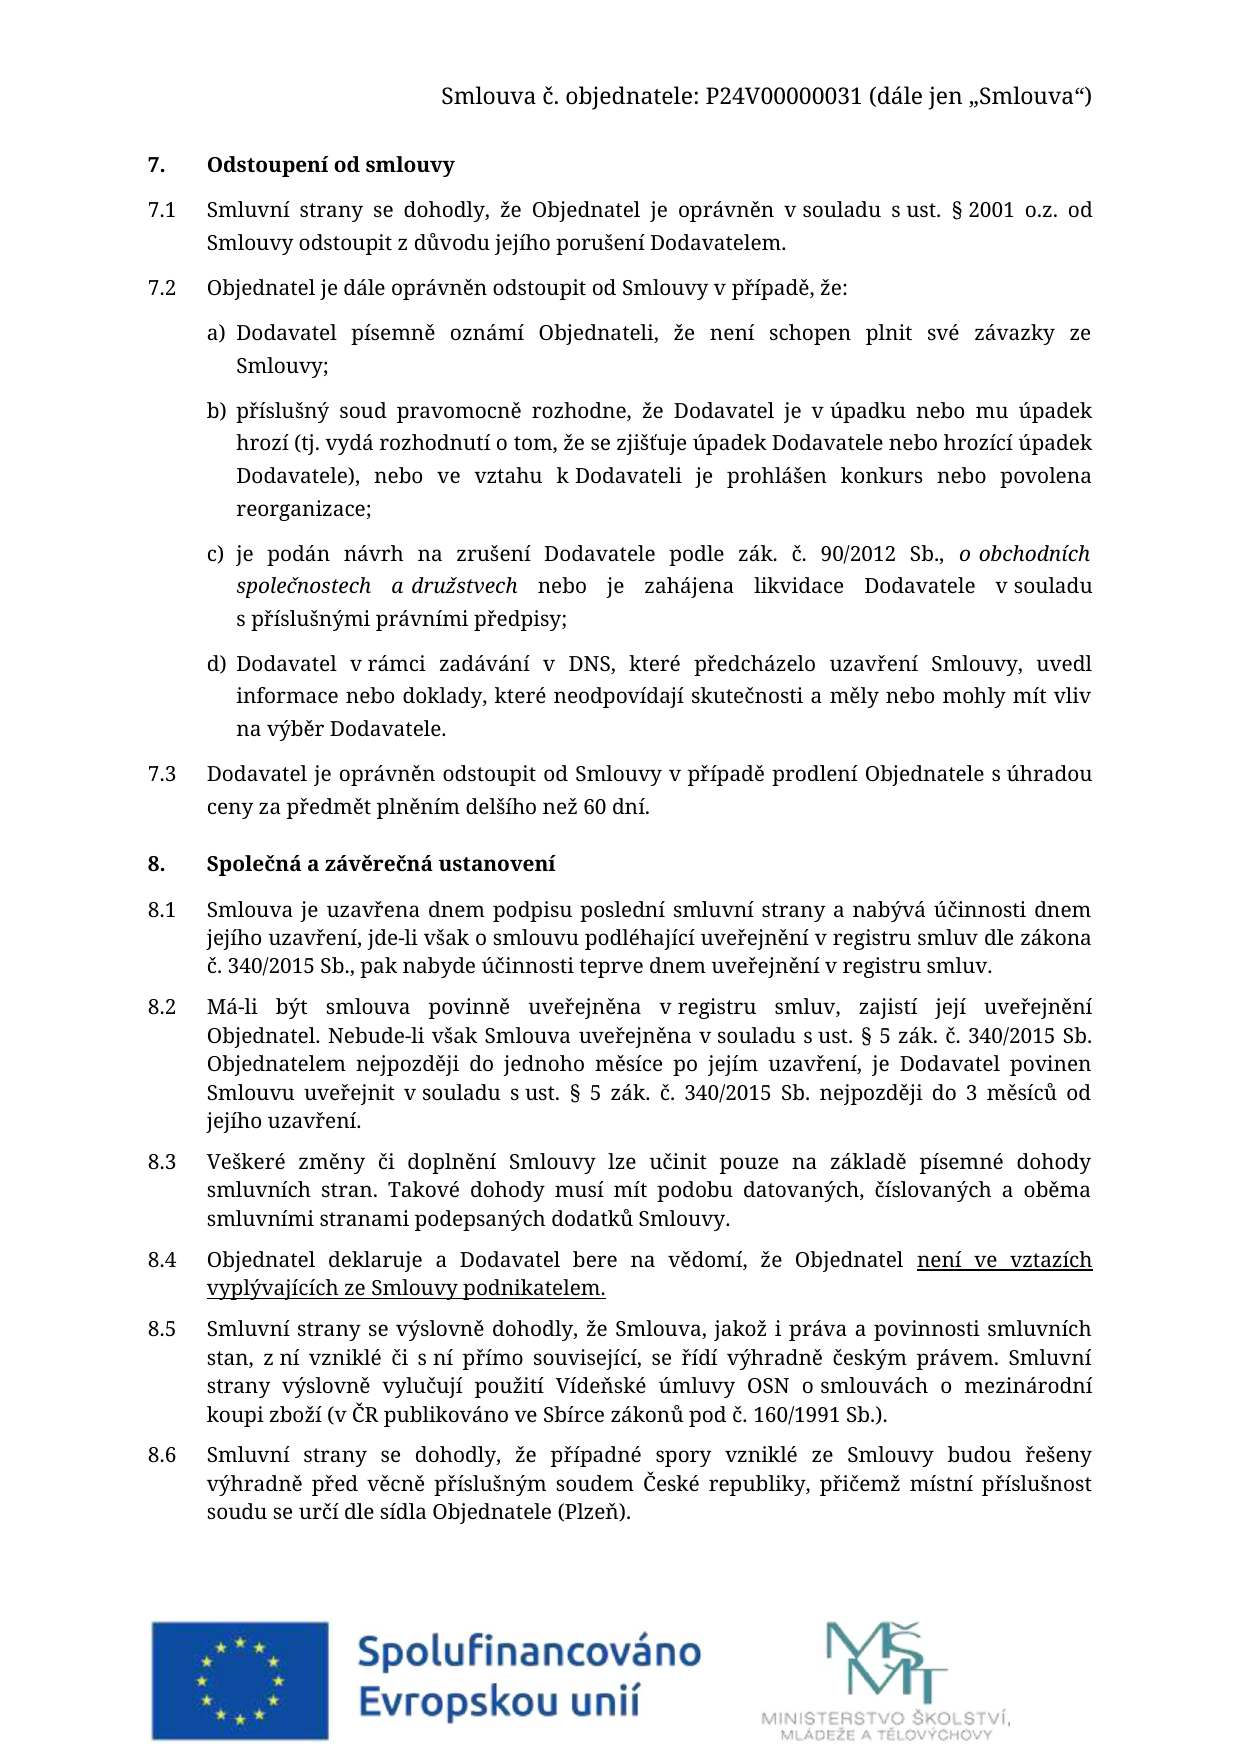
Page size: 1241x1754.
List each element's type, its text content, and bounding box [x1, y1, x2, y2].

list Společná a závěrečná ustanovení [148, 849, 1093, 878]
picture [147, 1617, 1012, 1746]
list příslušný soud pravomocně rozhodne, že Dodavatel je v úpadku nebo mu úpadek hrozí (tj. vydá rozhodnutí o tom, že se zjišťuje úpadek Dodavatele nebo hrozící úpadek Dodavatele), nebo ve vztahu k Dodavateli je prohlášen konkurs nebo povolena reorganizace; [207, 396, 1093, 522]
list Veškeré změny či doplnění Smlouvy lze učinit pouze na základě písemné dohody smluvních stran. Takové dohody musí mít podobu datovaných, číslovaných a oběma smluvními stranami podepsaných dodatků Smlouvy. [148, 1147, 1093, 1232]
list Smlouva je uzavřena dnem podpisu poslední smluvní strany a nabývá účinnosti dnem jejího uzavření, jde-li však o smlouvu podléhající uveřejnění v registru smluv dle zákona č. 340/2015 Sb., pak nabyde účinnosti teprve dnem uveřejnění v registru smluv. [148, 895, 1093, 980]
list Dodavatel písemně oznámí Objednateli, že není schopen plnit své závazky ze Smlouvy; [207, 318, 1093, 379]
list Dodavatel v rámci zadávání v DNS, které předcházelo uzavření Smlouvy, uvedl informace nebo doklady, které neodpovídají skutečnosti a měly nebo mohly mít vliv na výběr Dodavatele. [207, 649, 1093, 743]
list Smluvní strany se dohodly, že případné spory vzniklé ze Smlouvy budou řešeny výhradně před věcně příslušným soudem České republiky, přičemž místní příslušnost soudu se určí dle sídla Objednatele (Plzeň). [148, 1441, 1093, 1526]
list Objednatel deklaruje a Dodavatel bere na vědomí, že Objednatel není ve vztazích vyplývajících ze Smlouvy podnikatelem. [148, 1245, 1093, 1302]
list je podán návrh na zrušení Dodavatele podle zák. č. 90/2012 Sb., o obchodních společnostech a družstvech nebo je zahájena likvidace Dodavatele v souladu s příslušnými právními předpisy; [207, 539, 1093, 632]
list Smluvní strany se výslovně dohodly, že Smlouva, jakož i práva a povinnosti smluvních stan, z ní vzniklé či s ní přímo související, se řídí výhradně českým právem. Smluvní strany výslovně vylučují použití Vídeňské úmluvy OSN o smlouvách o mezinárodní koupi zboží (v ČR publikováno ve Sbírce zákonů pod č. 160/1991 Sb.). [148, 1314, 1093, 1428]
list Smluvní strany se dohodly, že Objednatel je oprávněn v souladu s ust. § 2001 o.z. od Smlouvy odstoupit z důvodu jejího porušení Dodavatelem. [148, 195, 1093, 256]
list Dodavatel je oprávněn odstoupit od Smlouvy v případě prodlení Objednatele s úhradou ceny za předmět plněním delšího než 60 dní. [148, 759, 1093, 820]
list Má-li být smlouva povinně uveřejněna v registru smluv, zajistí její uveřejnění Objednatel. Nebude-li však Smlouva uveřejněna v souladu s ust. § 5 zák. č. 340/2015 Sb. Objednatelem nejpozději do jednoho měsíce po jejím uzavření, je Dodavatel povinen Smlouvu uveřejnit v souladu s ust. § 5 zák. č. 340/2015 Sb. nejpozději do 3 měsíců od jejího uzavření. [148, 992, 1093, 1135]
list Objednatel je dále oprávněn odstoupit od Smlouvy v případě, že: [148, 273, 1093, 301]
list Odstoupení od smlouvy [148, 150, 1093, 179]
